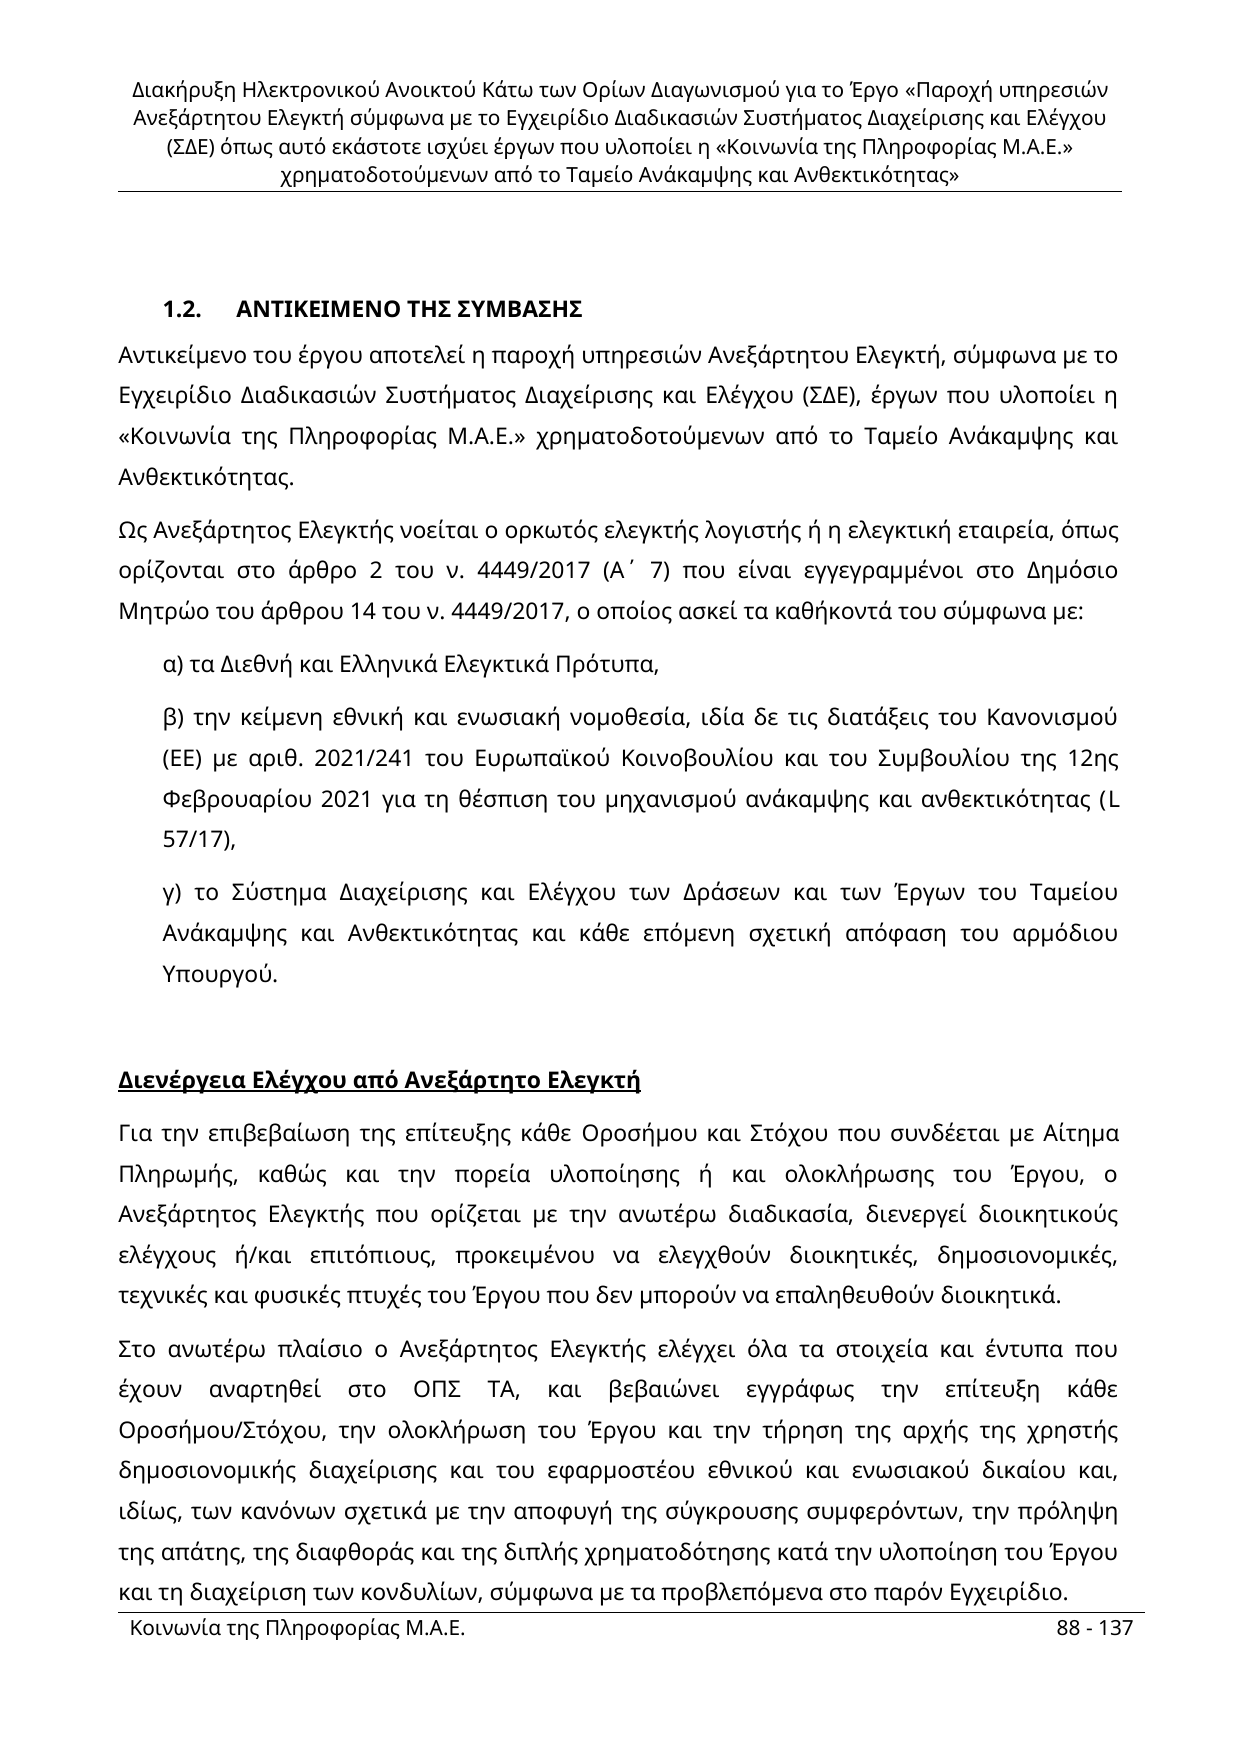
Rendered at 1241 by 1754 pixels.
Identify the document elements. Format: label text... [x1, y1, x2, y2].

subtitle ΑΝΤΙΚΕΙΜΕΝΟ ΤΗΣ ΣΥΜΒΑΣΗΣ [162, 293, 1122, 325]
text β) την κείμενη εθνική και ενωσιακή νομοθεσία, ιδία δε τις διατάξεις του Κανονισμού (ΕΕ) με αριθ. 2021/241 του Ευρωπαϊκού Κοινοβουλίου και του Συμβουλίου της 12ης Φεβρουαρίου 2021 για τη θέσπιση του μηχανισμού ανάκαμψης και ανθεκτικότητας (L 57/17), [162, 701, 1120, 854]
text Στο ανωτέρω πλαίσιο ο Ανεξάρτητος Ελεγκτής ελέγχει όλα τα στοιχεία και έντυπα που έχουν αναρτηθεί στο ΟΠΣ ΤΑ, και βεβαιώνει εγγράφως την επίτευξη κάθε Οροσήμου/Στόχου, την ολοκλήρωση του Έργου και την τήρηση της αρχής της χρηστής δημοσιονομικής διαχείρισης και του εφαρμοστέου εθνικού και ενωσιακού δικαίου και, ιδίως, των κανόνων σχετικά με την αποφυγή της σύγκρουσης συμφερόντων, την πρόληψη της απάτης, της διαφθοράς και της διπλής χρηματοδότησης κατά την υλοποίηση του Έργου και τη διαχείριση των κονδυλίων, σύμφωνα με τα προβλεπόμενα στο παρόν Εγχειρίδιο. [118, 1332, 1120, 1607]
text Αντικείμενο του έργου αποτελεί η παροχή υπηρεσιών Ανεξάρτητου Ελεγκτή, σύμφωνα με το Εγχειρίδιο Διαδικασιών Συστήματος Διαχείρισης και Ελέγχου (ΣΔΕ), έργων που υλοποίει η «Κοινωνία της Πληροφορίας Μ.Α.Ε.» χρηματοδοτούμενων από το Ταμείο Ανάκαμψης και Ανθεκτικότητας. [118, 339, 1120, 492]
text α) τα Διεθνή και Ελληνικά Ελεγκτικά Πρότυπα, [162, 648, 1120, 679]
text Διενέργεια Ελέγχου από Ανεξάρτητο Ελεγκτή [118, 1064, 1120, 1095]
text Ως Ανεξάρτητος Ελεγκτής νοείται ο ορκωτός ελεγκτής λογιστής ή η ελεγκτική εταιρεία, όπως ορίζονται στο άρθρο 2 του ν. 4449/2017 (Α΄ 7) που είναι εγγεγραμμένοι στο Δημόσιο Μητρώο του άρθρου 14 του ν. 4449/2017, ο οποίος ασκεί τα καθήκοντά του σύμφωνα με: [118, 514, 1120, 626]
text Για την επιβεβαίωση της επίτευξης κάθε Οροσήμου και Στόχου που συνδέεται με Αίτημα Πληρωμής, καθώς και την πορεία υλοποίησης ή και ολοκλήρωσης του Έργου, ο Ανεξάρτητος Ελεγκτής που ορίζεται με την ανωτέρω διαδικασία, διενεργεί διοικητικούς ελέγχους ή/και επιτόπιους, προκειμένου να ελεγχθούν διοικητικές, δημοσιονομικές, τεχνικές και φυσικές πτυχές του Έργου που δεν μπορούν να επαληθευθούν διοικητικά. [118, 1117, 1120, 1311]
text γ) το Σύστημα Διαχείρισης και Ελέγχου των Δράσεων και των Έργων του Ταμείου Ανάκαμψης και Ανθεκτικότητας και κάθε επόμενη σχετική απόφαση του αρμόδιου Υπουργού. [162, 876, 1120, 989]
